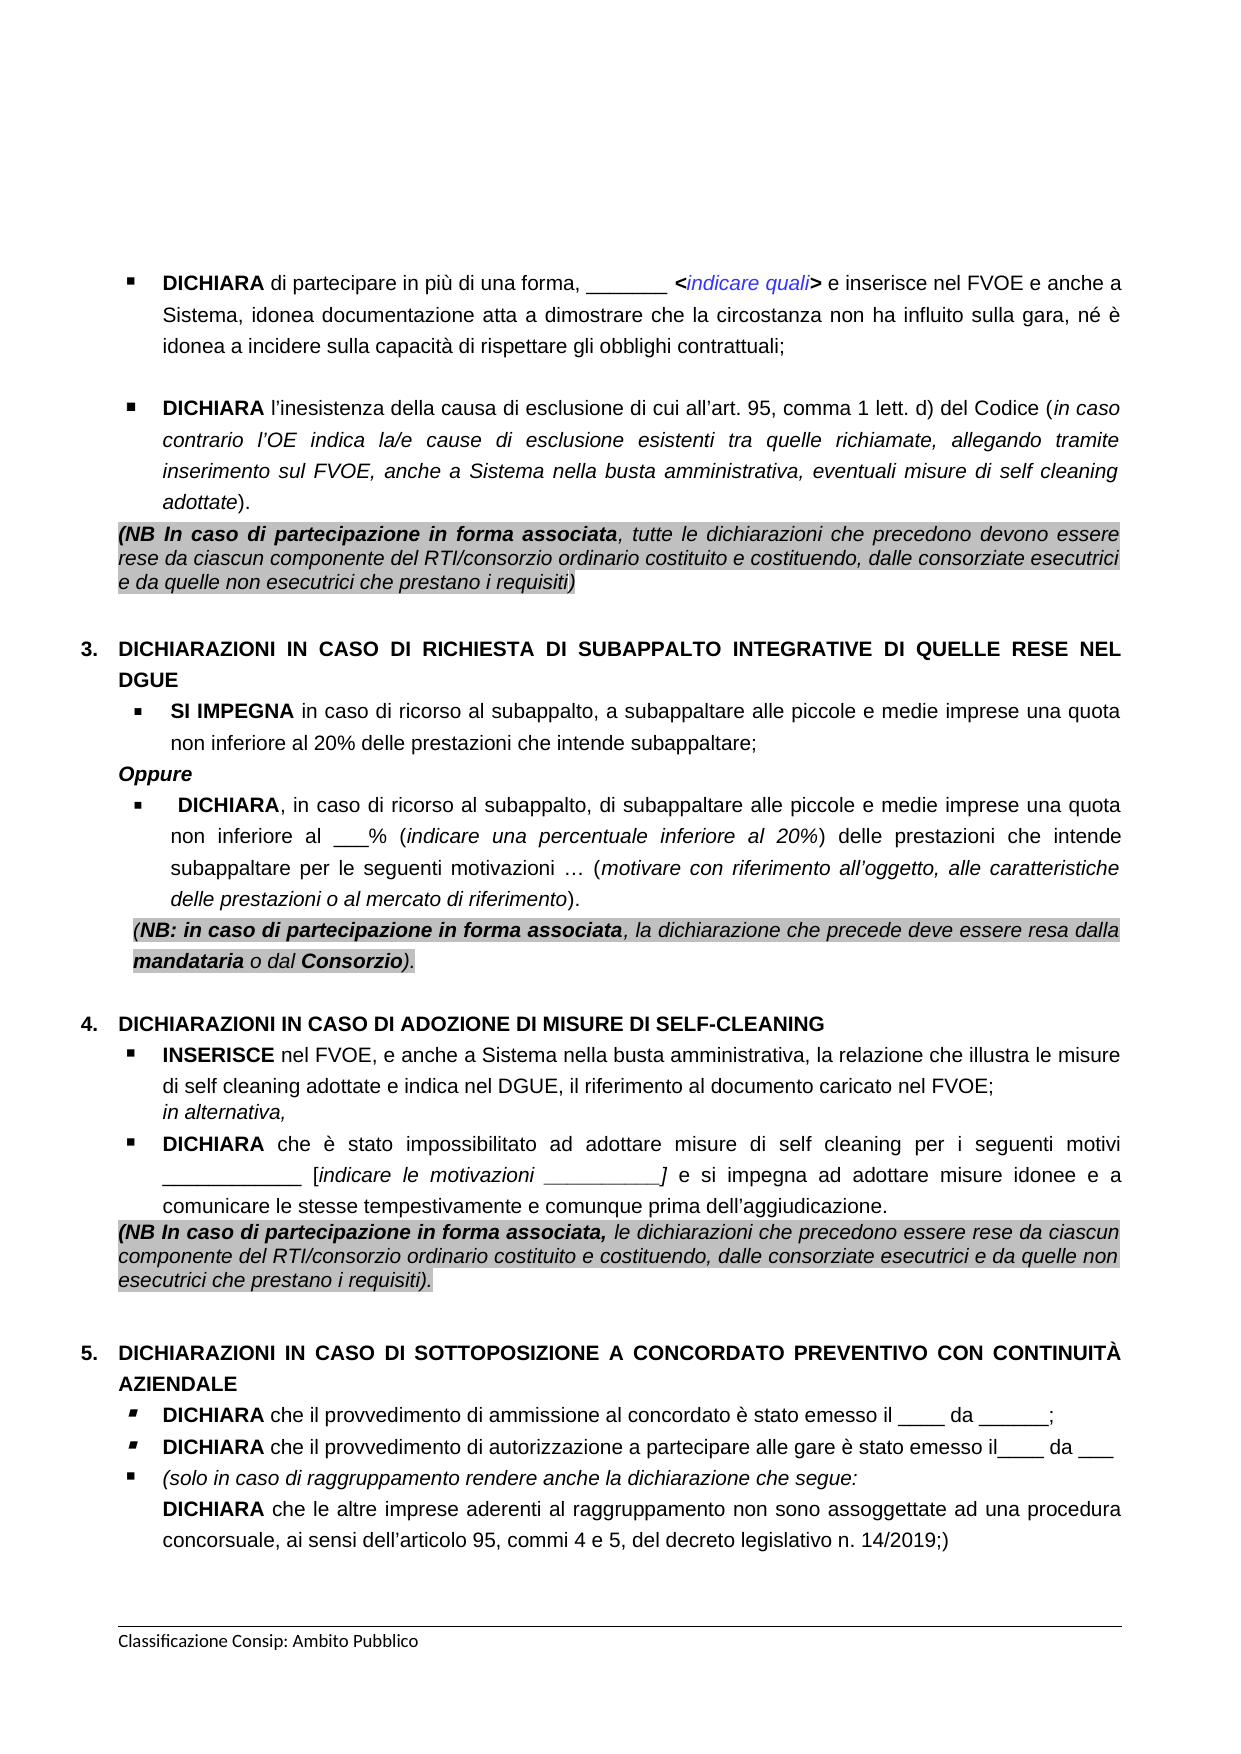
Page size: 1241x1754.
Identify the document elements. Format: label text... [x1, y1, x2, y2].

list DICHIARAZIONI IN CASO DI SOTTOPOSIZIONE A CONCORDATO PREVENTIVO CON CONTINUITÀ AZIENDALE [81, 1335, 1122, 1398]
list DICHIARAZIONI IN CASO DI RICHIESTA DI SUBAPPALTO INTEGRATIVE DI QUELLE RESE NEL DGUE [81, 631, 1122, 694]
text (NB: in caso di partecipazione in forma associata, la dichiarazione che precede deve essere resa dalla mandataria o dal Consorzio). [133, 913, 1122, 975]
list (solo in caso di raggruppamento rendere anche la dichiarazione che segue: [125, 1460, 1122, 1492]
list DICHIARA che è stato impossibilitato ad adottare misure di self cleaning per i seguenti motivi ____________ [indicare le motivazioni __________] e si impegna ad adottare misure idonee e a comunicare le stesse tempestivamente e comunque prima dell’aggiudicazione. [125, 1126, 1122, 1220]
list DICHIARA, in caso di ricorso al subappalto, di subappaltare alle piccole e medie imprese una quota non inferiore al ___% (indicare una percentuale inferiore al 20%) delle prestazioni che intende subappaltare per le seguenti motivazioni … (motivare con riferimento all’oggetto, alle caratteristiche delle prestazioni o al mercato di riferimento). [133, 788, 1122, 913]
list DICHIARA l’inesistenza della causa di esclusione di cui all’art. 95, comma 1 lett. d) del Codice (in caso contrario l’OE indica la/e cause di esclusione esistenti tra quelle richiamate, allegando tramite inserimento sul FVOE, anche a Sistema nella busta amministrativa, eventuali misure di self cleaning adottate). [125, 391, 1122, 516]
text (NB In caso di partecipazione in forma associata, le dichiarazioni che precedono essere rese da ciascun componente del RTI/consorzio ordinario costituito e costituendo, dalle consorziate esecutrici e da quelle non esecutrici che prestano i requisiti). [433, 1220, 1122, 1292]
list DICHIARA che le altre imprese aderenti al raggruppamento non sono assoggettate ad una procedura concorsuale, ai sensi dell’articolo 95, commi 4 e 5, del decreto legislativo n. 14/2019;) [162, 1492, 1122, 1554]
text (NB In caso di partecipazione in forma associata, tutte le dichiarazioni che precedono devono essere rese da ciascun componente del RTI/consorzio ordinario costituito e costituendo, dalle consorziate esecutrici e da quelle non esecutrici che prestano i requisiti) [575, 522, 1122, 594]
list DICHIARAZIONI IN CASO DI ADOZIONE DI MISURE DI SELF-CLEANING [81, 1006, 1122, 1038]
list DICHIARA che il provvedimento di autorizzazione a partecipare alle gare è stato emesso il____ da ___ [125, 1429, 1122, 1460]
list INSERISCE nel FVOE, e anche a Sistema nella busta amministrativa, la relazione che illustra le misure di self cleaning adottate e indica nel DGUE, il riferimento al documento caricato nel FVOE; [125, 1038, 1122, 1100]
text in alternativa, [118, 1100, 1122, 1124]
list DICHIARA che il provvedimento di ammissione al concordato è stato emesso il ____ da ______; [125, 1398, 1122, 1429]
list SI IMPEGNA in caso di ricorso al subappalto, a subappaltare alle piccole e medie imprese una quota non inferiore al 20% delle prestazioni che intende subappaltare; [133, 694, 1122, 756]
list DICHIARA di partecipare in più di una forma, _______ <indicare quali> e inserisce nel FVOE e anche a Sistema, idonea documentazione atta a dimostrare che la circostanza non ha influito sulla gara, né è idonea a incidere sulla capacità di rispettare gli obblighi contrattuali; [125, 266, 1122, 359]
text Oppure [118, 756, 1122, 788]
